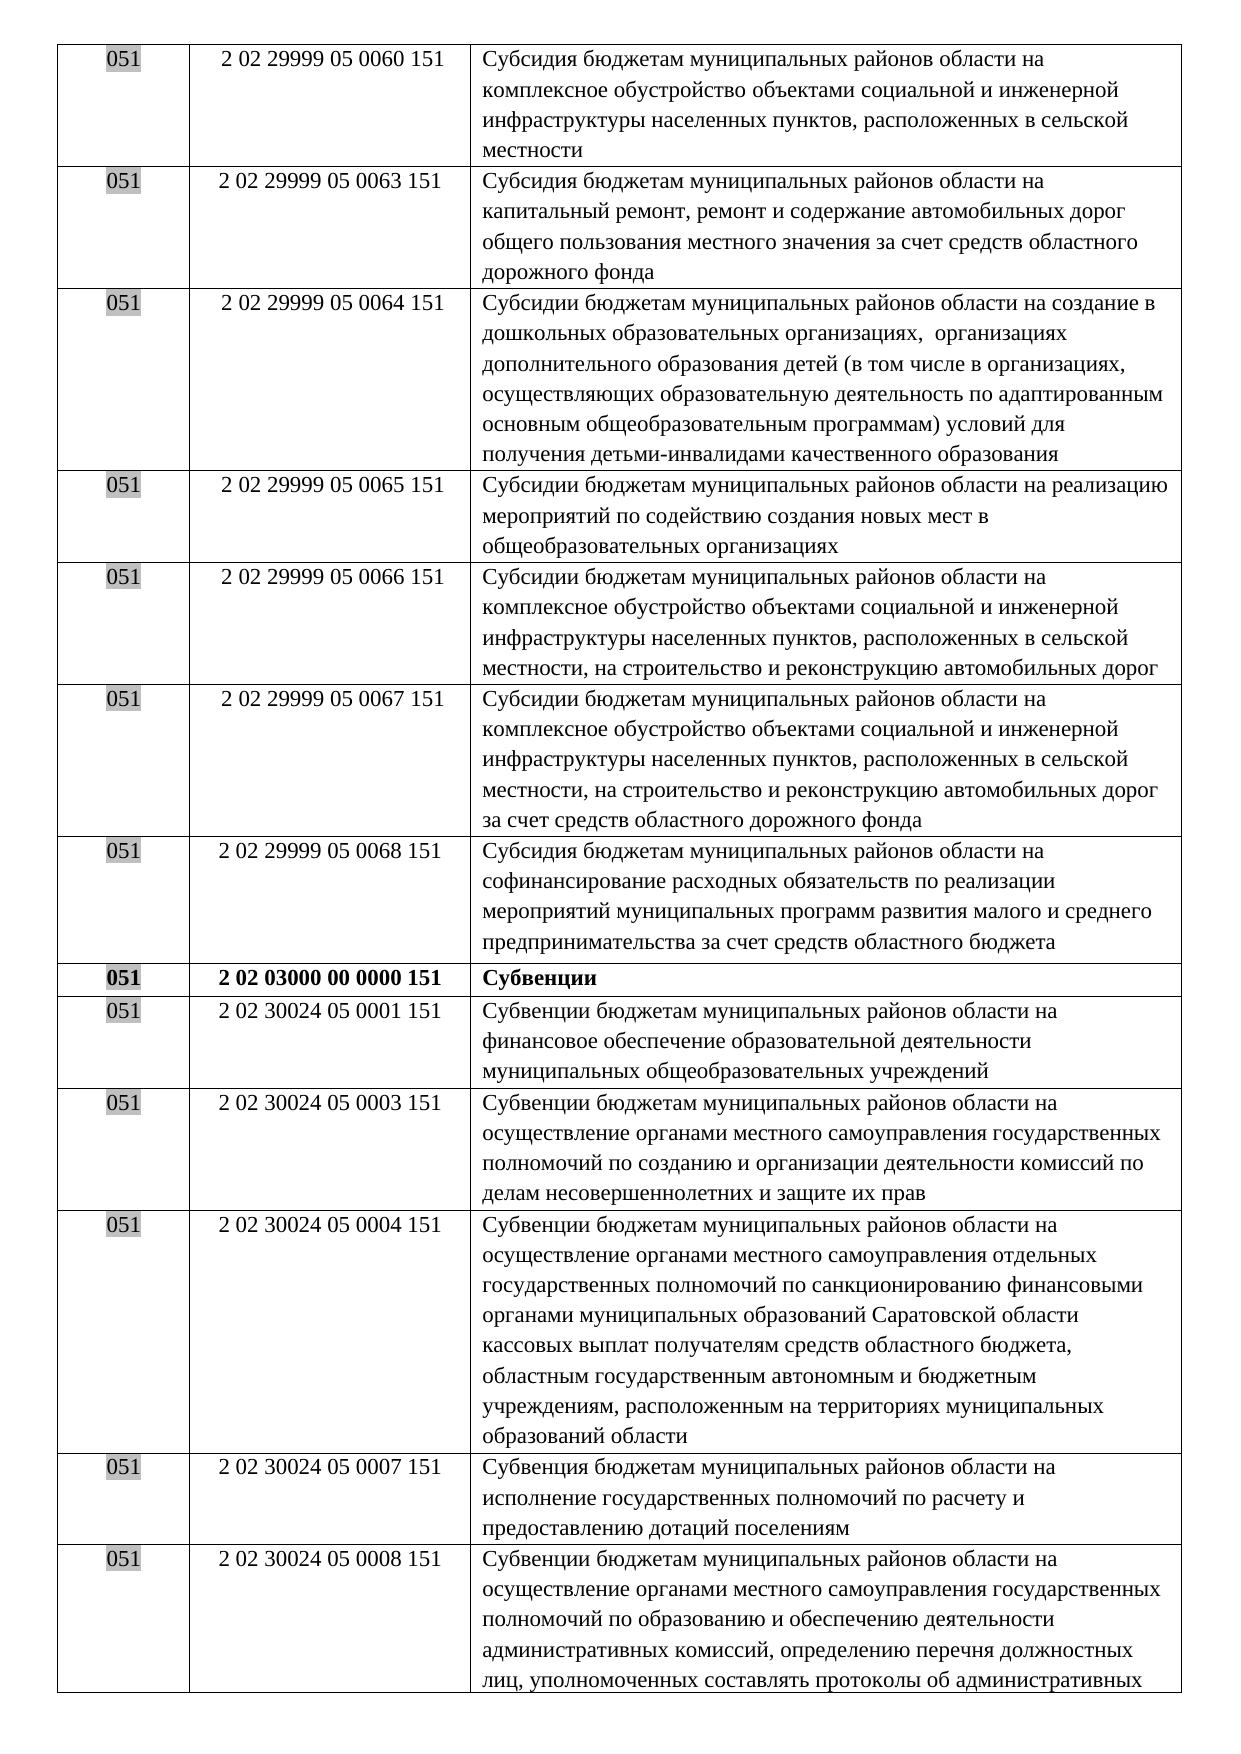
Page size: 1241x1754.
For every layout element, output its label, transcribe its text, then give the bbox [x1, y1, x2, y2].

table_cell 051 [58, 1454, 189, 1544]
table_cell 2 02 29999 05 0060 151 [190, 45, 470, 166]
table_cell Субсидия бюджетам муниципальных районов области на комплексное обустройство объектами социальной и инженерной инфраструктуры населенных пунктов, расположенных в сельской местности [471, 45, 1181, 166]
table_cell Субсидии бюджетам муниципальных районов области на создание в дошкольных образовательных организациях, организациях дополнительного образования детей (в том числе в организациях, осуществляющих образовательную деятельность по адаптированным основным общеобразовательным программам) условий для получения детьми-инвалидами качественного образования [471, 289, 1181, 470]
table_cell Субвенция бюджетам муниципальных районов области на исполнение государственных полномочий по расчету и предоставлению дотаций поселениям [471, 1454, 1181, 1544]
table_cell Субвенции бюджетам муниципальных районов области на финансовое обеспечение образовательной деятельности муниципальных общеобразовательных учреждений [471, 997, 1181, 1088]
table_cell 051 [58, 45, 189, 166]
table_cell 2 02 30024 05 0004 151 [190, 1211, 470, 1452]
table_cell Субсидия бюджетам муниципальных районов области на капитальный ремонт, ремонт и содержание автомобильных дорог общего пользования местного значения за счет средств областного дорожного фонда [471, 167, 1181, 288]
table_cell 2 02 03000 00 0000 151 [190, 964, 470, 996]
table_cell 051 [58, 1211, 189, 1452]
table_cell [190, 1545, 470, 1692]
table_cell Субвенции бюджетам муниципальных районов области на осуществление органами местного самоуправления государственных полномочий по созданию и организации деятельности комиссий по делам несовершеннолетних и защите их прав [471, 1089, 1181, 1210]
table_cell 051 [58, 563, 189, 684]
table_cell 2 02 30024 05 0003 151 [190, 1089, 470, 1210]
table_cell Субсидия бюджетам муниципальных районов области на софинансирование расходных обязательств по реализации мероприятий муниципальных программ развития малого и среднего предпринимательства за счет средств областного бюджета [471, 837, 1181, 963]
table_cell 2 02 29999 05 0066 151 [190, 563, 470, 684]
table_cell Субвенции [471, 964, 1181, 996]
table_cell 051 [58, 1089, 189, 1210]
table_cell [471, 1545, 1181, 1692]
table_cell 2 02 29999 05 0067 151 [190, 685, 470, 836]
table_cell 2 02 29999 05 0063 151 [190, 167, 470, 288]
table_cell Субвенции бюджетам муниципальных районов области на осуществление органами местного самоуправления отдельных государственных полномочий по санкционированию финансовыми органами муниципальных образований Саратовской области кассовых выплат получателям средств областного бюджета, областным государственным автономным и бюджетным учреждениям, расположенным на территориях муниципальных образований области [471, 1211, 1181, 1452]
table_cell 2 02 29999 05 0068 151 [190, 837, 470, 963]
table_cell 051 [58, 471, 189, 562]
table_cell 051 [58, 837, 189, 963]
table_cell 2 02 29999 05 0065 151 [190, 471, 470, 562]
table_cell Субсидии бюджетам муниципальных районов области на комплексное обустройство объектами социальной и инженерной инфраструктуры населенных пунктов, расположенных в сельской местности, на строительство и реконструкцию автомобильных дорог за счет средств областного дорожного фонда [471, 685, 1181, 836]
table_cell 2 02 30024 05 0007 151 [190, 1454, 470, 1544]
table_cell 051 [58, 1545, 189, 1692]
table_cell 2 02 30024 05 0001 151 [190, 997, 470, 1088]
table_cell Субсидии бюджетам муниципальных районов области на комплексное обустройство объектами социальной и инженерной инфраструктуры населенных пунктов, расположенных в сельской местности, на строительство и реконструкцию автомобильных дорог [471, 563, 1181, 684]
table_cell 051 [58, 289, 189, 470]
table_cell 051 [58, 685, 189, 836]
table_cell 051 [58, 997, 189, 1088]
table_cell 051 [58, 964, 189, 996]
table_cell 051 [58, 167, 189, 288]
table_cell 2 02 29999 05 0064 151 [190, 289, 470, 470]
table_cell Субсидии бюджетам муниципальных районов области на реализацию мероприятий по содействию создания новых мест в общеобразовательных организациях [471, 471, 1181, 562]
